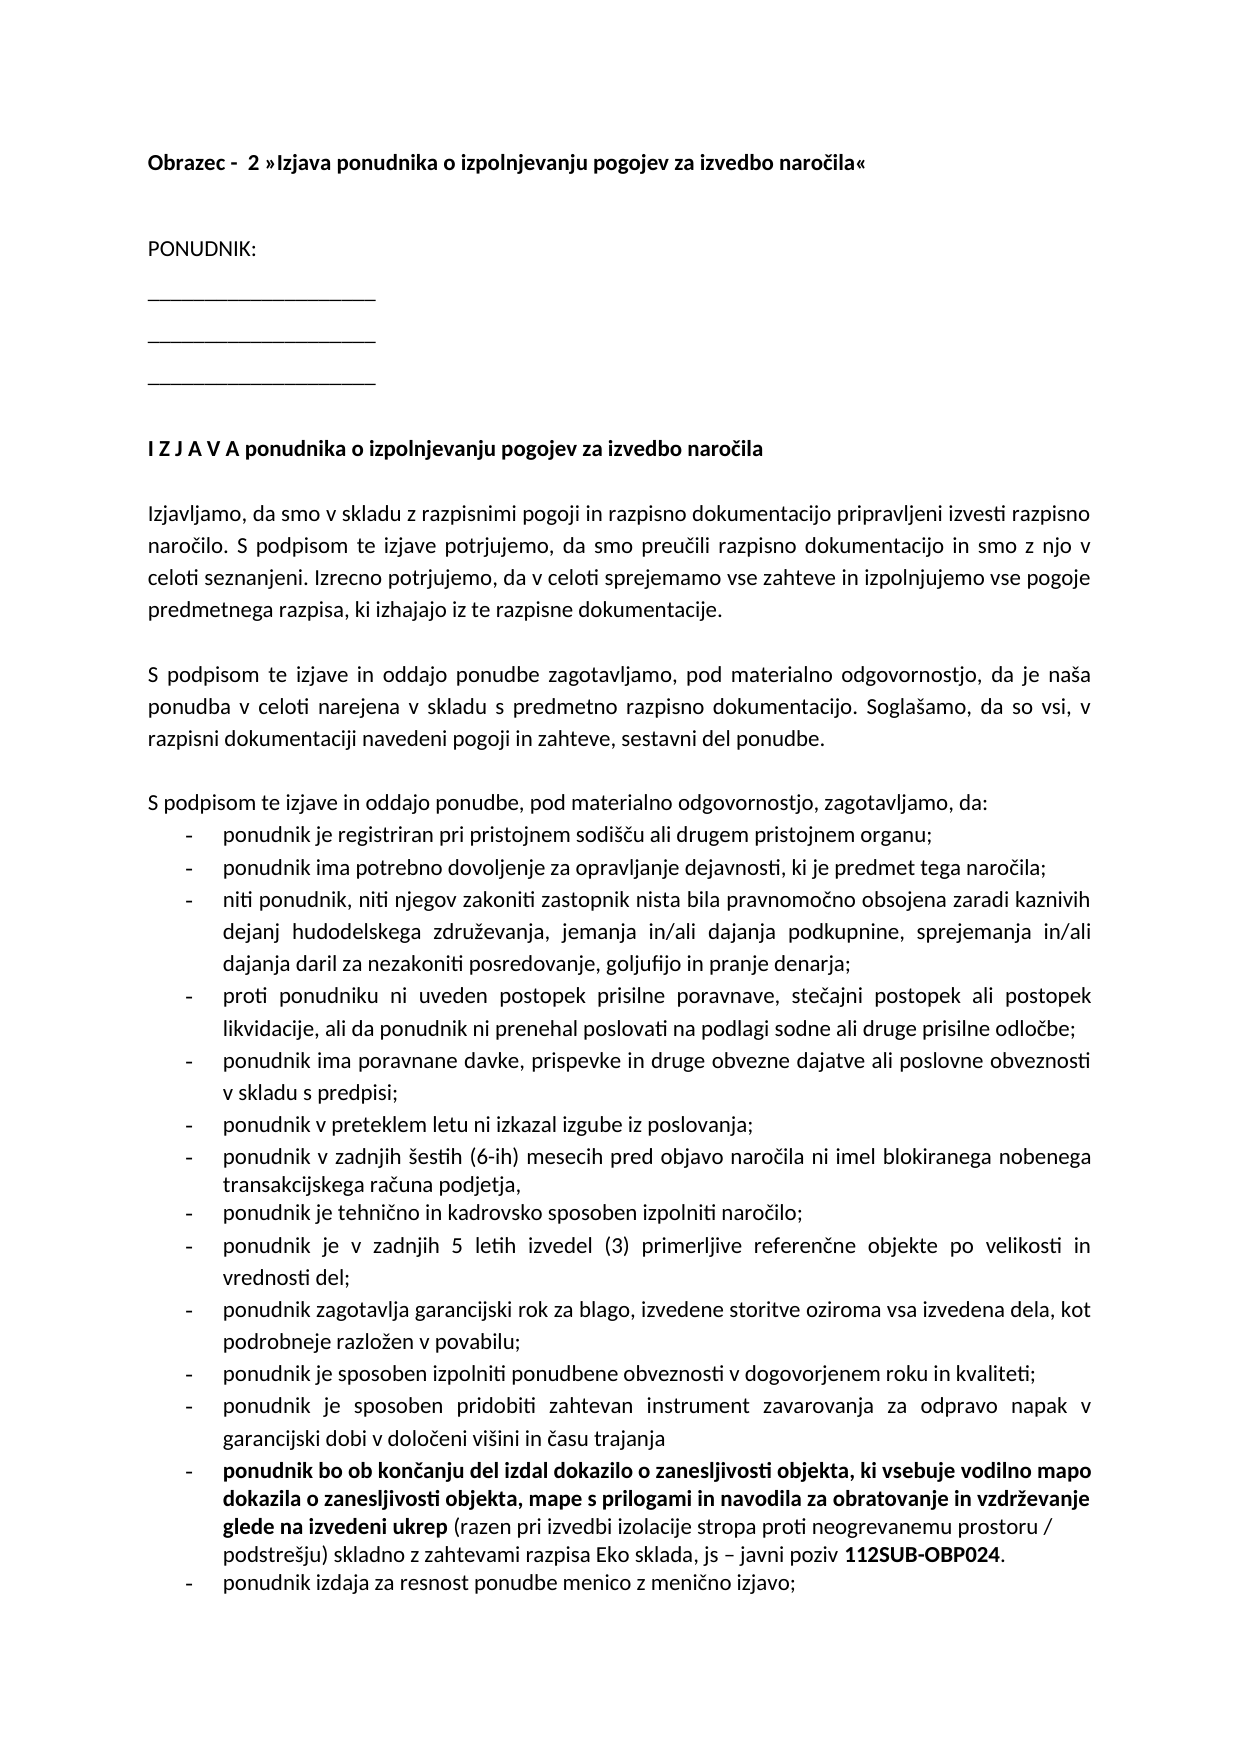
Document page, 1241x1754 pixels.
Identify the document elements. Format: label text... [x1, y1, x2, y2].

list ponudnik je sposoben izpolniti ponudbene obveznosti v dogovorjenem roku in kvaliteti; [185, 1359, 1093, 1387]
text S podpisom te izjave in oddajo ponudbe, pod materialno odgovornostjo, zagotavljamo, da: [148, 788, 1093, 816]
list ponudnik je registriran pri pristojnem sodišču ali drugem pristojnem organu; [185, 821, 1093, 849]
text Obrazec - 2 »Izjava ponudnika o izpolnjevanju pogojev za izvedbo naročila« [148, 148, 1093, 176]
list ponudnik je v zadnjih 5 letih izvedel (3) primerljive referenčne objekte po velikosti in vrednosti del; [185, 1231, 1093, 1291]
text S podpisom te izjave in oddajo ponudbe zagotavljamo, pod materialno odgovornostjo, da je naša ponudba v celoti narejena v skladu s predmetno razpisno dokumentacijo. Soglašamo, da so vsi, v razpisni dokumentaciji navedeni pogoji in zahteve, sestavni del ponudbe. [148, 660, 1093, 752]
list ponudnik je sposoben pridobiti zahtevan instrument zavarovanja za odpravo napak v garancijski dobi v določeni višini in času trajanja [185, 1392, 1093, 1452]
list ponudnik ima potrebno dovoljenje za opravljanje dejavnosti, ki je predmet tega naročila; [185, 853, 1093, 881]
list ponudnik izdaja za resnost ponudbe menico z menično izjavo; [185, 1568, 1093, 1596]
text I Z J A V A ponudnika o izpolnjevanju pogojev za izvedbo naročila [148, 434, 1093, 462]
list ponudnik bo ob končanju del izdal dokazilo o zanesljivosti objekta, ki vsebuje vodilno mapo dokazila o zanesljivosti objekta, mape s prilogami in navodila za obratovanje in vzdrževanje glede na izvedeni ukrep (razen pri izvedbi izolacije stropa proti neogrevanemu prostoru / podstrešju) skladno z zahtevami razpisa Eko sklada, js – javni poziv 112SUB-OBP024. [185, 1456, 1093, 1568]
text PONUDNIK: [148, 234, 1093, 262]
text ____________________ [148, 276, 1093, 304]
text Izjavljamo, da smo v skladu z razpisnimi pogoji in razpisno dokumentacijo pripravljeni izvesti razpisno naročilo. S podpisom te izjave potrjujemo, da smo preučili razpisno dokumentacijo in smo z njo v celoti seznanjeni. Izrecno potrjujemo, da v celoti sprejemamo vse zahteve in izpolnjujemo vse pogoje predmetnega razpisa, ki izhajajo iz te razpisne dokumentacije. [148, 499, 1093, 623]
list niti ponudnik, niti njegov zakoniti zastopnik nista bila pravnomočno obsojena zaradi kaznivih dejanj hudodelskega združevanja, jemanja in/ali dajanja podkupnine, sprejemanja in/ali dajanja daril za nezakoniti posredovanje, goljufijo in pranje denarja; [185, 885, 1093, 977]
text ____________________ [148, 360, 1093, 388]
list ponudnik ima poravnane davke, prispevke in druge obvezne dajatve ali poslovne obveznosti v skladu s predpisi; [185, 1046, 1093, 1106]
list ponudnik v zadnjih šestih (6-ih) mesecih pred objavo naročila ni imel blokiranega nobenega transakcijskega računa podjetja, [185, 1142, 1093, 1198]
list ponudnik zagotavlja garancijski rok za blago, izvedene storitve oziroma vsa izvedena dela, kot podrobneje razložen v povabilu; [185, 1295, 1093, 1355]
list proti ponudniku ni uveden postopek prisilne poravnave, stečajni postopek ali postopek likvidacije, ali da ponudnik ni prenehal poslovati na podlagi sodne ali druge prisilne odločbe; [185, 982, 1093, 1042]
text ____________________ [148, 318, 1093, 346]
list ponudnik v preteklem letu ni izkazal izgube iz poslovanja; [185, 1110, 1093, 1138]
list ponudnik je tehnično in kadrovsko sposoben izpolniti naročilo; [185, 1198, 1093, 1227]
